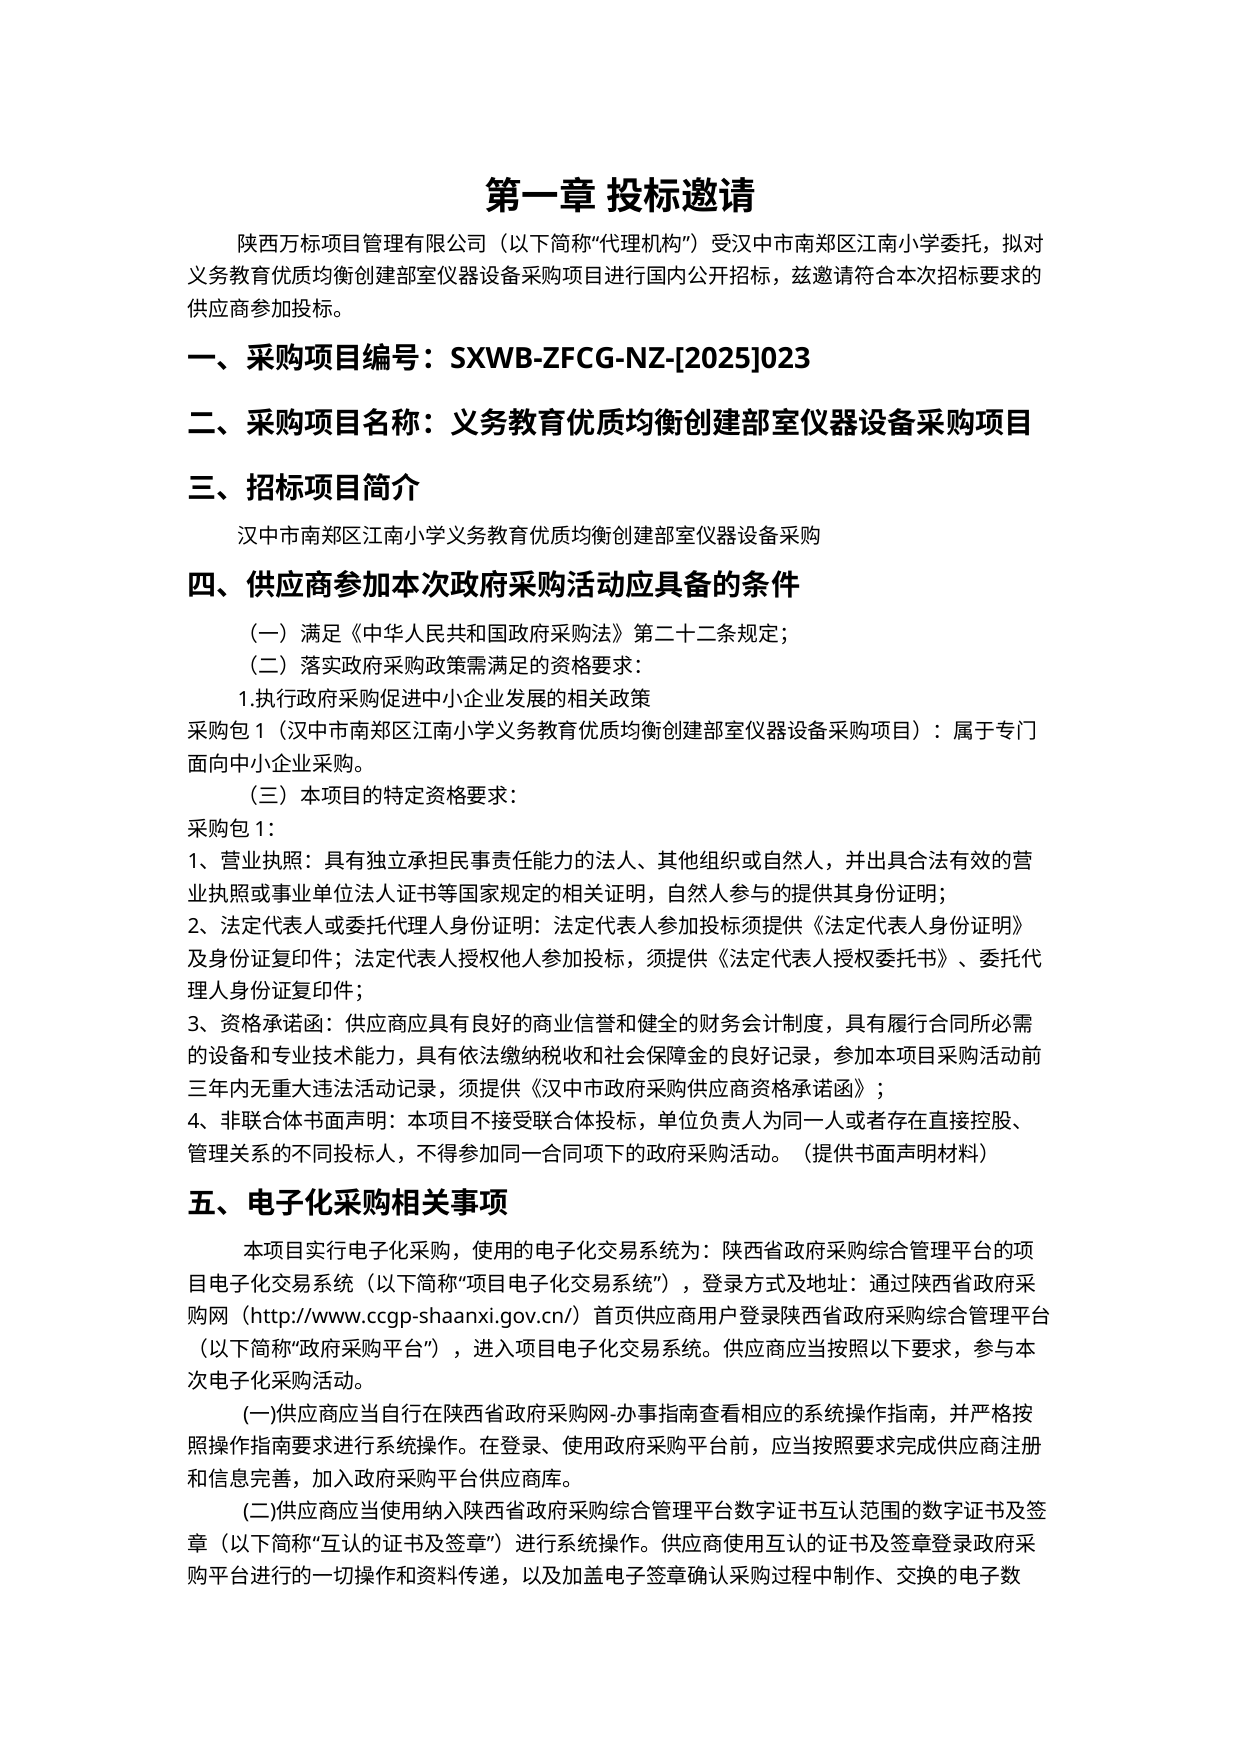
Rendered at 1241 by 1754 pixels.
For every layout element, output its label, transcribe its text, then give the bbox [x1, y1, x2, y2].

text 3、资格承诺函：供应商应具有良好的商业信誉和健全的财务会计制度，具有履行合同所必需的设备和专业技术能力，具有依法缴纳税收和社会保障金的良好记录，参加本项目采购活动前三年内无重大违法活动记录，须提供《汉中市政府采购供应商资格承诺函》； [187, 1007, 1053, 1104]
text 汉中市南郑区江南小学义务教育优质均衡创建部室仪器设备采购 [187, 519, 1053, 552]
text 第一章 投标邀请 [187, 162, 1053, 227]
text 三、招标项目简介 [187, 454, 1053, 519]
text (一)供应商应当自行在陕西省政府采购网-办事指南查看相应的系统操作指南，并严格按照操作指南要求进行系统操作。在登录、使用政府采购平台前，应当按照要求完成供应商注册和信息完善，加入政府采购平台供应商库。 [187, 1397, 1053, 1494]
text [187, 1494, 1053, 1592]
text （一）满足《中华人民共和国政府采购法》第二十二条规定； [187, 617, 1053, 649]
text 五、电子化采购相关事项 [187, 1169, 1053, 1234]
text 1.执行政府采购促进中小企业发展的相关政策 [187, 682, 1053, 714]
text 采购包1（汉中市南郑区江南小学义务教育优质均衡创建部室仪器设备采购项目）：属于专门面向中小企业采购。 [187, 714, 1053, 779]
text 四、供应商参加本次政府采购活动应具备的条件 [187, 552, 1053, 617]
text 2、法定代表人或委托代理人身份证明：法定代表人参加投标须提供《法定代表人身份证明》及身份证复印件；法定代表人授权他人参加投标，须提供《法定代表人授权委托书》、委托代理人身份证复印件； [187, 909, 1053, 1007]
text 陕西万标项目管理有限公司（以下简称“代理机构”）受汉中市南郑区江南小学委托，拟对义务教育优质均衡创建部室仪器设备采购项目进行国内公开招标，兹邀请符合本次招标要求的供应商参加投标。 [187, 227, 1053, 324]
text 1、营业执照：具有独立承担民事责任能力的法人、其他组织或自然人，并出具合法有效的营业执照或事业单位法人证书等国家规定的相关证明，自然人参与的提供其身份证明； [187, 844, 1053, 909]
text （二）落实政府采购政策需满足的资格要求： [187, 649, 1053, 682]
text 本项目实行电子化采购，使用的电子化交易系统为：陕西省政府采购综合管理平台的项目电子化交易系统（以下简称“项目电子化交易系统”），登录方式及地址：通过陕西省政府采购网（http://www.ccgp-shaanxi.gov.cn/）首页供应商用户登录陕西省政府采购综合管理平台（以下简称“政府采购平台”），进入项目电子化交易系统。供应商应当按照以下要求，参与本次电子化采购活动。 [187, 1234, 1053, 1397]
text 一、采购项目编号：SXWB-ZFCG-NZ-[2025]023 [187, 324, 1053, 389]
text （三）本项目的特定资格要求： [187, 779, 1053, 812]
text 采购包1： [187, 812, 1053, 844]
text 4、非联合体书面声明：本项目不接受联合体投标，单位负责人为同一人或者存在直接控股、管理关系的不同投标人，不得参加同一合同项下的政府采购活动。（提供书面声明材料） [187, 1104, 1053, 1169]
text 二、采购项目名称：义务教育优质均衡创建部室仪器设备采购项目 [187, 389, 1053, 454]
